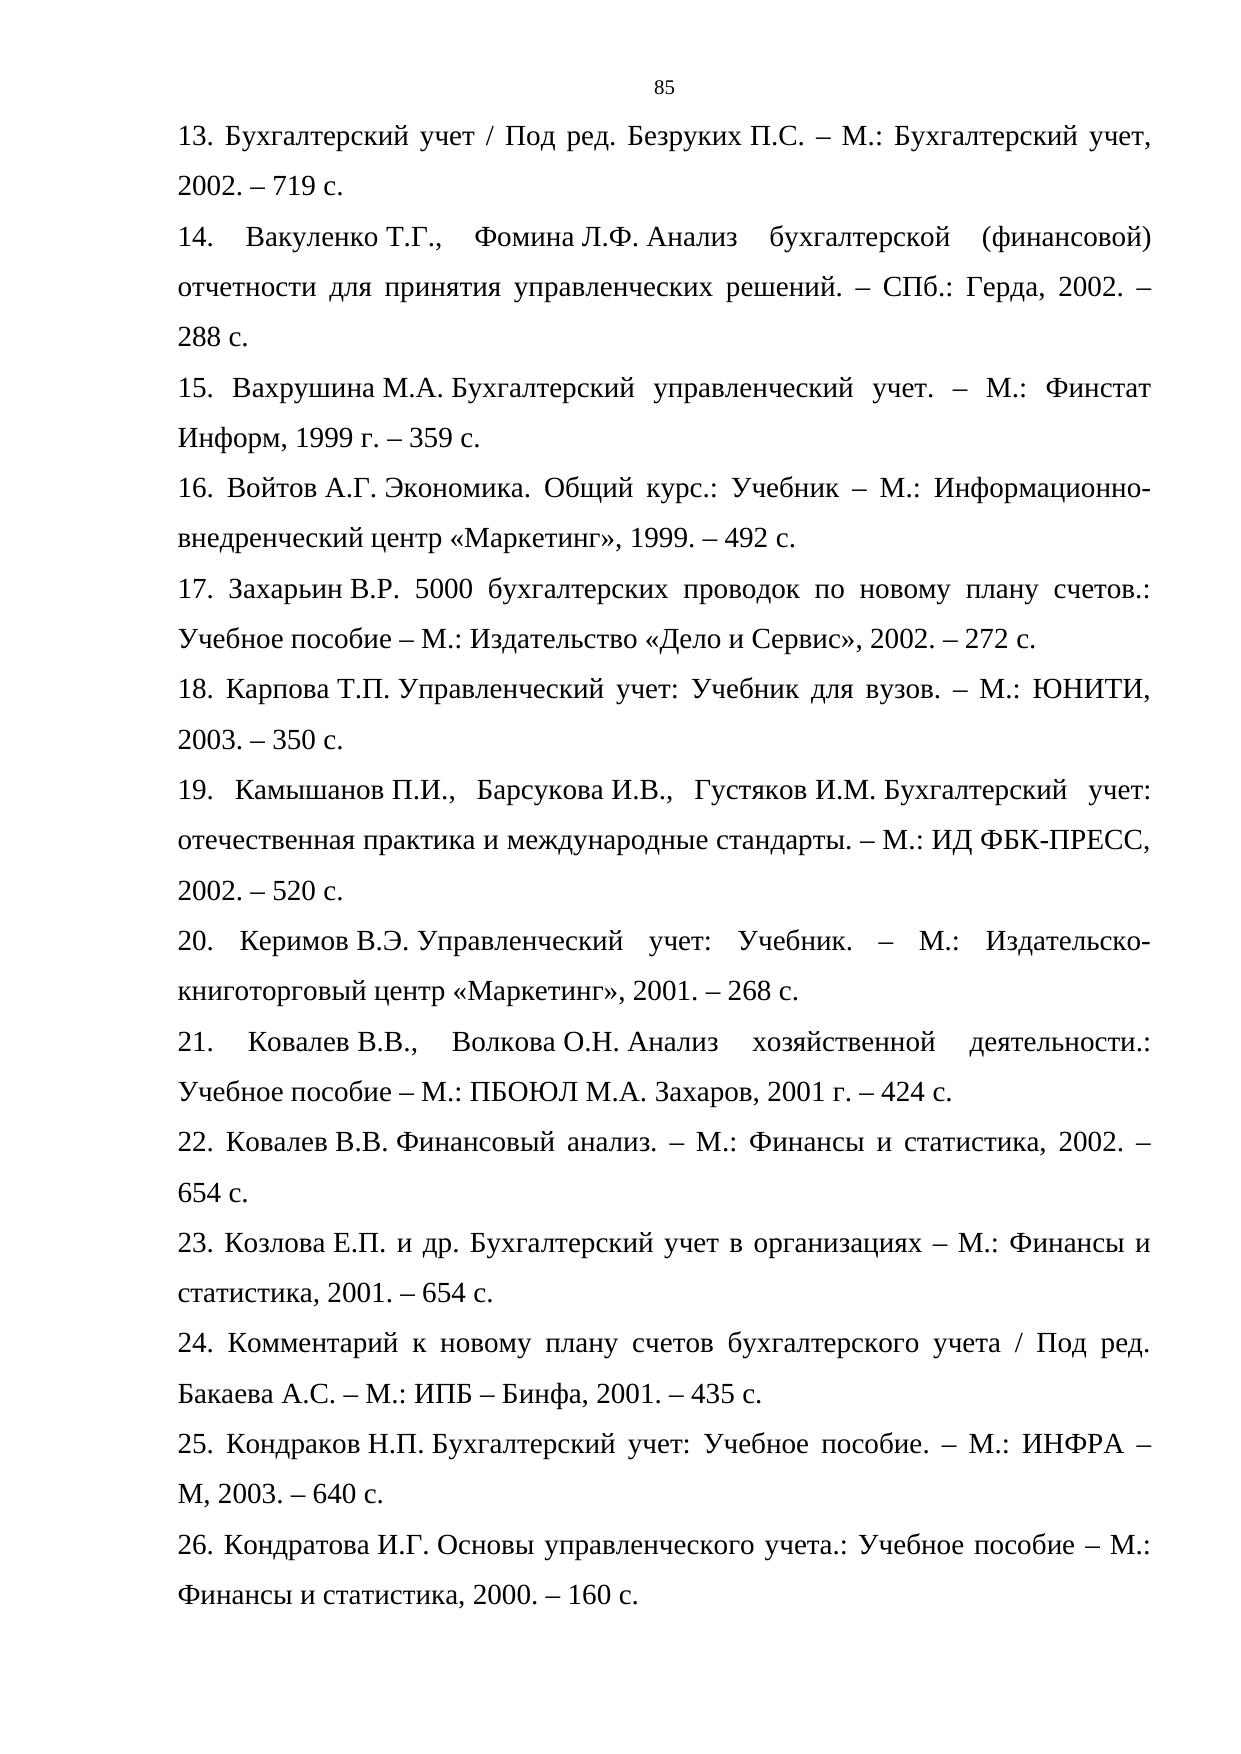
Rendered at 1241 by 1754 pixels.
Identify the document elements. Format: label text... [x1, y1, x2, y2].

text 26. Кондратова И.Г. Основы управленческого учета.: Учебное пособие – М.: Финансы и статистика, 2000. – 160 с. [177, 1527, 1152, 1611]
text 15. Вахрушина М.А. Бухгалтерский управленческий учет. – М.: Финстат Информ, 1999 г. – 359 с. [177, 370, 1152, 453]
text 25. Кондраков Н.П. Бухгалтерский учет: Учебное пособие. – М.: ИНФРА – М, 2003. – 640 с. [177, 1426, 1152, 1510]
text 17. Захарьин В.Р. 5000 бухгалтерских проводок по новому плану счетов.: Учебное пособие – М.: Издательство «Дело и Сервис», 2002. – 272 с. [177, 571, 1152, 655]
text 21. Ковалев В.В., Волкова О.Н. Анализ хозяйственной деятельности.: Учебное пособие – М.: ПБОЮЛ М.А. Захаров, 2001 г. – 424 с. [177, 1024, 1152, 1108]
text 22. Ковалев В.В. Финансовый анализ. – М.: Финансы и статистика, 2002. – 654 с. [177, 1124, 1152, 1208]
text 20. Керимов В.Э. Управленческий учет: Учебник. – М.: Издательско-книготорговый центр «Маркетинг», 2001. – 268 с. [177, 923, 1152, 1007]
text 16. Войтов А.Г. Экономика. Общий курс.: Учебник – М.: Информационно-внедренческий центр «Маркетинг», 1999. – 492 с. [177, 470, 1152, 554]
text 18. Карпова Т.П. Управленческий учет: Учебник для вузов. – М.: ЮНИТИ, 2003. – 350 с. [177, 672, 1152, 755]
text 13. Бухгалтерский учет / Под ред. Безруких П.С. – М.: Бухгалтерский учет, 2002. – 719 с. [177, 118, 1152, 202]
text 14. Вакуленко Т.Г., Фомина Л.Ф. Анализ бухгалтерской (финансовой) отчетности для принятия управленческих решений. – СПб.: Герда, 2002. – 288 с. [177, 219, 1152, 353]
text 23. Козлова Е.П. и др. Бухгалтерский учет в организациях – М.: Финансы и статистика, 2001. – 654 с. [177, 1225, 1152, 1309]
text 19. Камышанов П.И., Барсукова И.В., Густяков И.М. Бухгалтерский учет: отечественная практика и международные стандарты. – М.: ИД ФБК-ПРЕСС, 2002. – 520 с. [177, 772, 1152, 906]
text 24. Комментарий к новому плану счетов бухгалтерского учета / Под ред. Бакаева А.С. – М.: ИПБ – Бинфа, 2001. – 435 с. [177, 1326, 1152, 1409]
